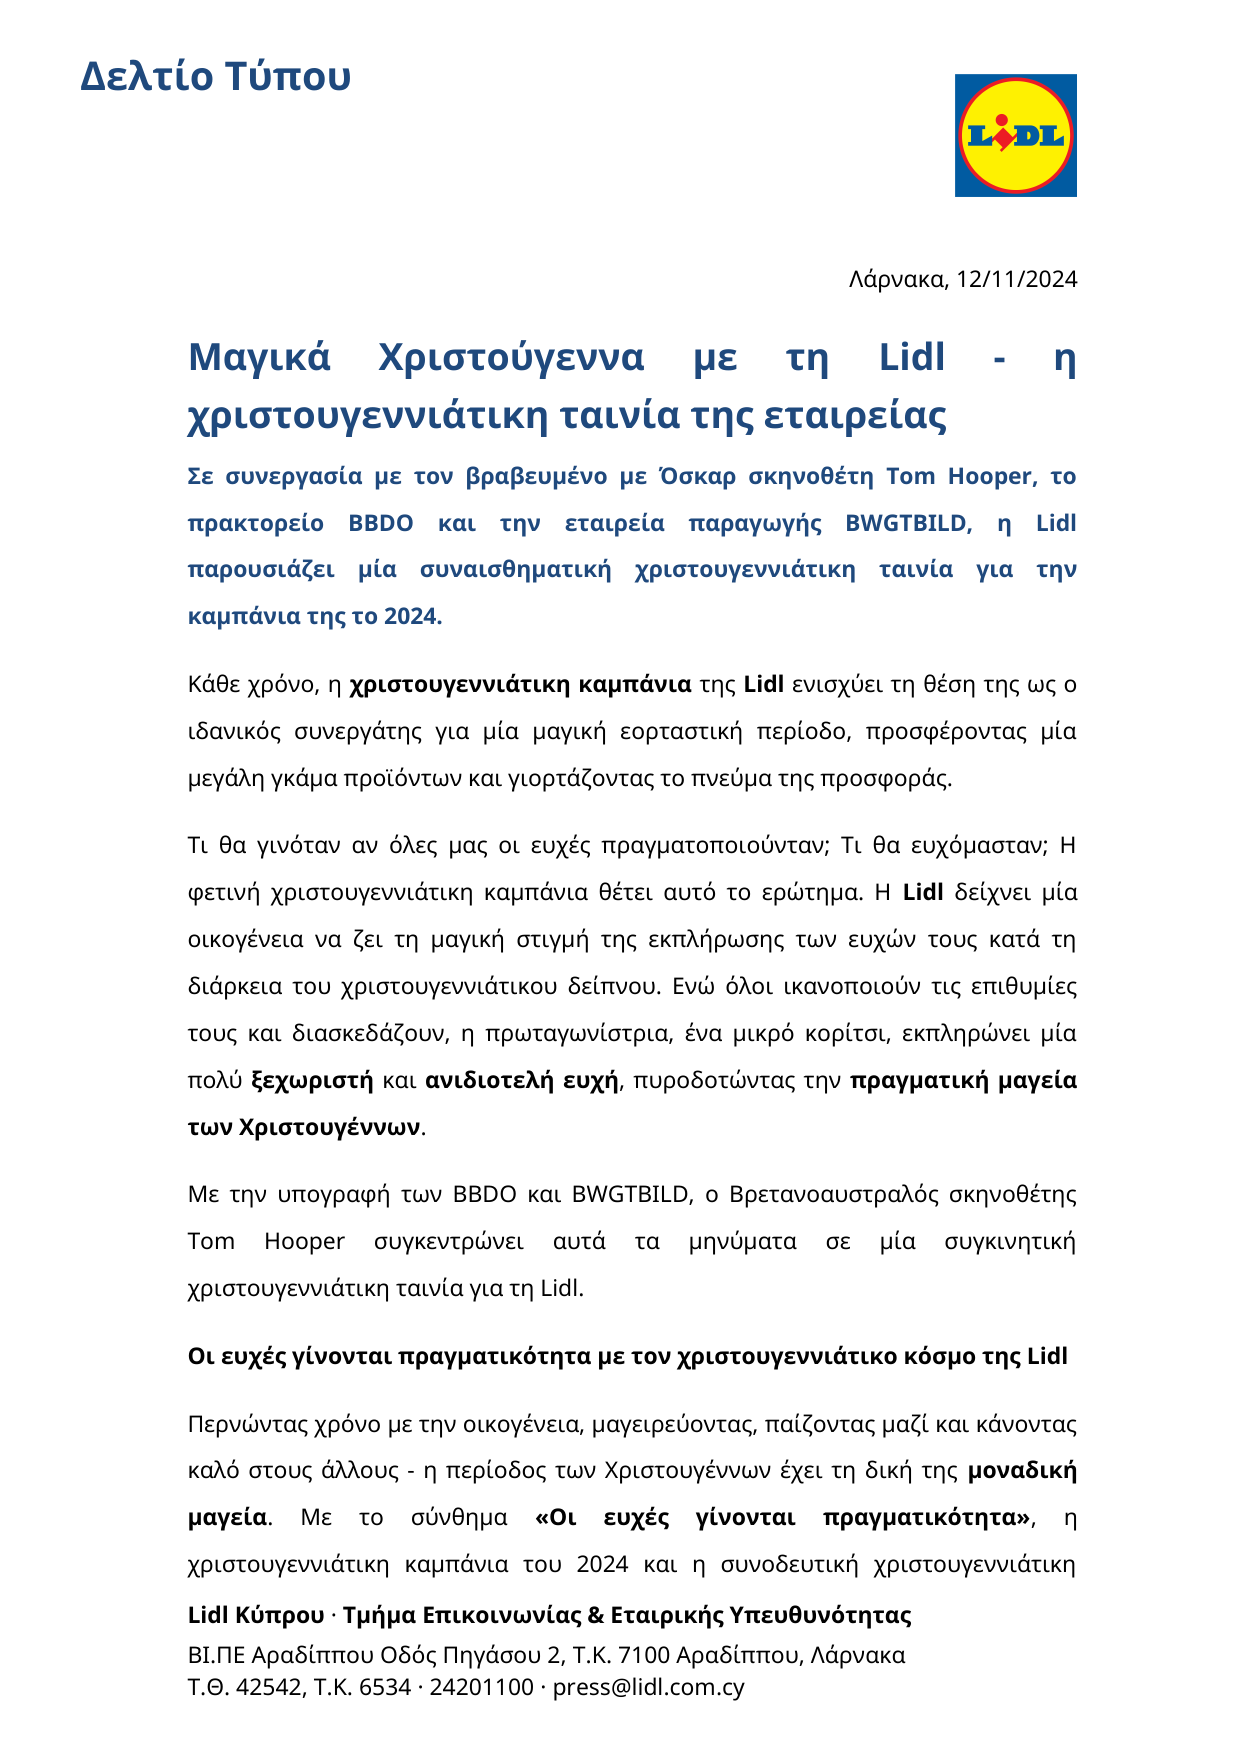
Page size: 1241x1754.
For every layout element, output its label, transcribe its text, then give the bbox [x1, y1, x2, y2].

picture [954, 73, 1078, 198]
text Μαγικά Χριστούγεννα με τη Lidl - η χριστουγεννιάτικη ταινία της εταιρείας [187, 330, 1078, 439]
text Κάθε χρόνο, η χριστουγεννιάτικη καμπάνια της Lidl ενισχύει τη θέση της ως ο ιδανικός συνεργάτης για μία μαγική εορταστική περίοδο, προσφέροντας μία μεγάλη γκάμα προϊόντων και γιορτάζοντας το πνεύμα της προσφοράς. [187, 668, 1078, 793]
text Λάρνακα, 12/11/2024 [187, 263, 1078, 294]
text Οι ευχές γίνονται πραγματικότητα με τον χριστουγεννιάτικο κόσμο της Lidl [187, 1340, 1078, 1371]
text Τι θα γινόταν αν όλες μας οι ευχές πραγματοποιούνταν; Τι θα ευχόμασταν; Η φετινή χριστουγεννιάτικη καμπάνια θέτει αυτό το ερώτημα. Η Lidl δείχνει μία οικογένεια να ζει τη μαγική στιγμή της εκπλήρωσης των ευχών τους κατά τη διάρκεια του χριστουγεννιάτικου δείπνου. Ενώ όλοι ικανοποιούν τις επιθυμίες τους και διασκεδάζουν, η πρωταγωνίστρια, ένα μικρό κορίτσι, εκπληρώνει μία πολύ ξεχωριστή και ανιδιοτελή ευχή, πυροδοτώντας την πραγματική μαγεία των Χριστουγέννων. [187, 829, 1078, 1142]
text Σε συνεργασία με τον βραβευμένο με Όσκαρ σκηνοθέτη Tom Hooper, το πρακτορείο BBDO και την εταιρεία παραγωγής BWGTBILD, η Lidl παρουσιάζει μία συναισθηματική χριστουγεννιάτικη ταινία για την καμπάνια της το 2024. [187, 460, 1078, 632]
text Με την υπογραφή των BBDO και BWGTBILD, ο Βρετανοαυστραλός σκηνοθέτης Tom Hooper συγκεντρώνει αυτά τα μηνύματα σε μία συγκινητική χριστουγεννιάτικη ταινία για τη Lidl. [187, 1178, 1078, 1303]
